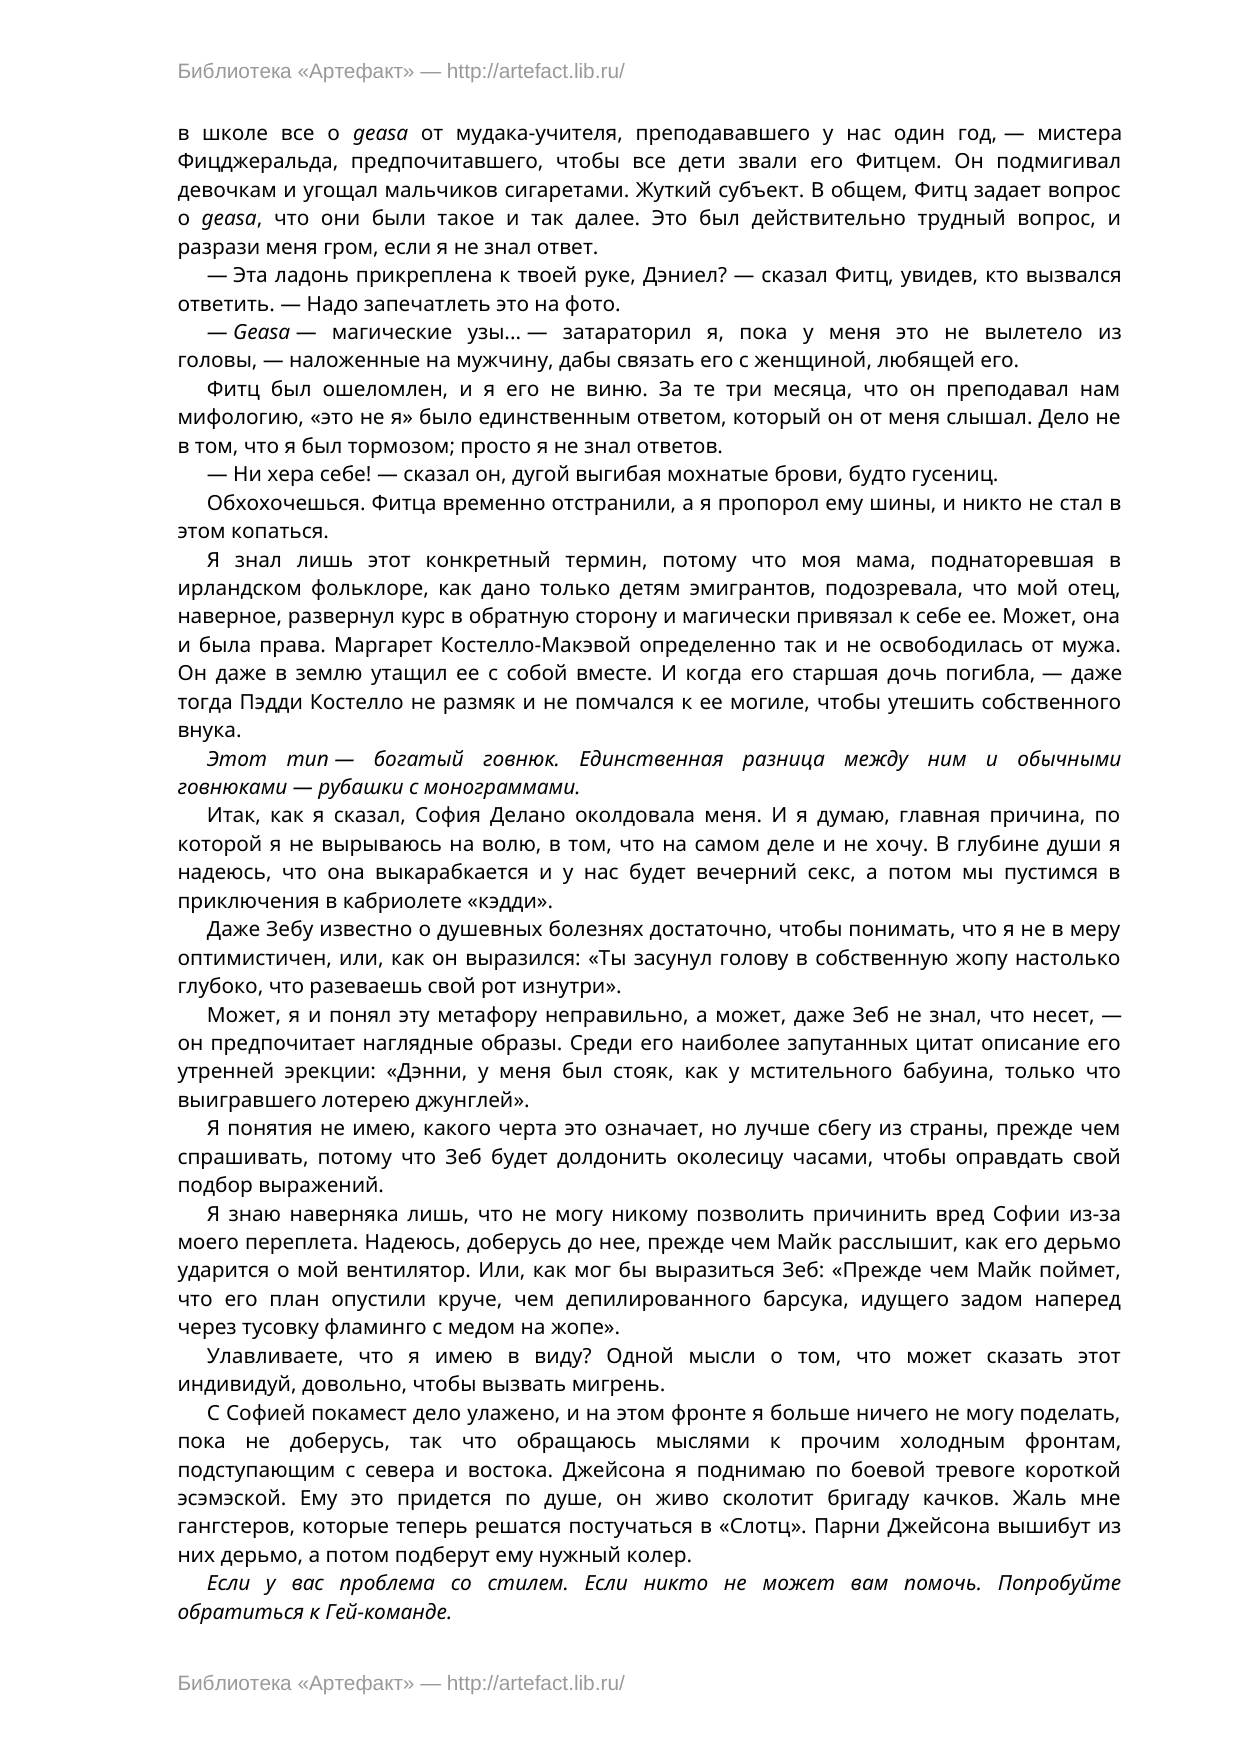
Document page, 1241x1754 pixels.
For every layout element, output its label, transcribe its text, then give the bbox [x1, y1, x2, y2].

text Я понятия не имею, какого черта это означает, но лучше сбегу из страны, прежде чем спрашивать, потому что Зеб будет долдонить околесицу часами, чтобы оправдать свой подбор выражений. [177, 1113, 1122, 1199]
text Итак, как я сказал, София Делано околдовала меня. И я думаю, главная причина, по которой я не вырываюсь на волю, в том, что на самом деле и не хочу. В глубине души я надеюсь, что она выкарабкается и у нас будет вечерний секс, а потом мы пустимся в приключения в кабриолете «кэдди». [177, 801, 1122, 914]
text Даже Зебу известно о душевных болезнях достаточно, чтобы понимать, что я не в меру оптимистичен, или, как он выразился: «Ты засунул голову в собственную жопу настолько глубоко, что разеваешь свой рот изнутри». [177, 914, 1122, 1000]
text — Эта ладонь прикреплена к твоей руке, Дэниел? — сказал Фитц, увидев, кто вызвался ответить. — Надо запечатлеть это на фото. [177, 260, 1122, 317]
text Я знал лишь этот конкретный термин, потому что моя мама, поднаторевшая в ирландском фольклоре, как дано только детям эмигрантов, подозревала, что мой отец, наверное, развернул курс в обратную сторону и магически привязал к себе ее. Может, она и была права. Маргарет Костелло-Макэвой определенно так и не освободилась от мужа. Он даже в землю утащил ее с собой вместе. И когда его старшая дочь погибла, — даже тогда Пэдди Костелло не размяк и не помчался к ее могиле, чтобы утешить собственного внука. [177, 545, 1122, 744]
text Если у вас проблема со стилем. Если никто не может вам помочь. Попробуйте обратиться к Гей-команде. [177, 1568, 1122, 1625]
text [177, 118, 1122, 260]
text — Geasa — магические узы... — затараторил я, пока у меня это не вылетело из головы, — наложенные на мужчину, дабы связать его с женщиной, любящей его. [177, 317, 1122, 374]
text Обхохочешься. Фитца временно отстранили, а я пропорол ему шины, и никто не стал в этом копаться. [177, 488, 1122, 545]
text Может, я и понял эту метафору неправильно, а может, даже Зеб не знал, что несет, — он предпочитает наглядные образы. Среди его наиболее запутанных цитат описание его утренней эрекции: «Дэнни, у меня был стояк, как у мстительного бабуина, только что выигравшего лотерею джунглей». [177, 1000, 1122, 1113]
text Этот тип — богатый говнюк. Единственная разница между ним и обычными говнюками — рубашки с монограммами. [177, 744, 1122, 801]
text Я знаю наверняка лишь, что не могу никому позволить причинить вред Софии из-за моего переплета. Надеюсь, доберусь до нее, прежде чем Майк расслышит, как его дерьмо ударится о мой вентилятор. Или, как мог бы выразиться Зеб: «Прежде чем Майк поймет, что его план опустили круче, чем депилированного барсука, идущего задом наперед через тусовку фламинго с медом на жопе». [177, 1199, 1122, 1341]
text — Ни хера себе! — сказал он, дугой выгибая мохнатые брови, будто гусениц. [177, 459, 1122, 488]
text Улавливаете, что я имею в виду? Одной мысли о том, что может сказать этот индивидуй, довольно, чтобы вызвать мигрень. [177, 1341, 1122, 1398]
text С Софией покамест дело улажено, и на этом фронте я больше ничего не могу поделать, пока не доберусь, так что обращаюсь мыслями к прочим холодным фронтам, подступающим с севера и востока. Джейсона я поднимаю по боевой тревоге короткой эсэмэской. Ему это придется по душе, он живо сколотит бригаду качков. Жаль мне гангстеров, которые теперь решатся постучаться в «Слотц». Парни Джейсона вышибут из них дерьмо, а потом подберут ему нужный колер. [177, 1398, 1122, 1568]
text Фитц был ошеломлен, и я его не виню. За те три месяца, что он преподавал нам мифологию, «это не я» было единственным ответом, который он от меня слышал. Дело не в том, что я был тормозом; просто я не знал ответов. [177, 374, 1122, 459]
